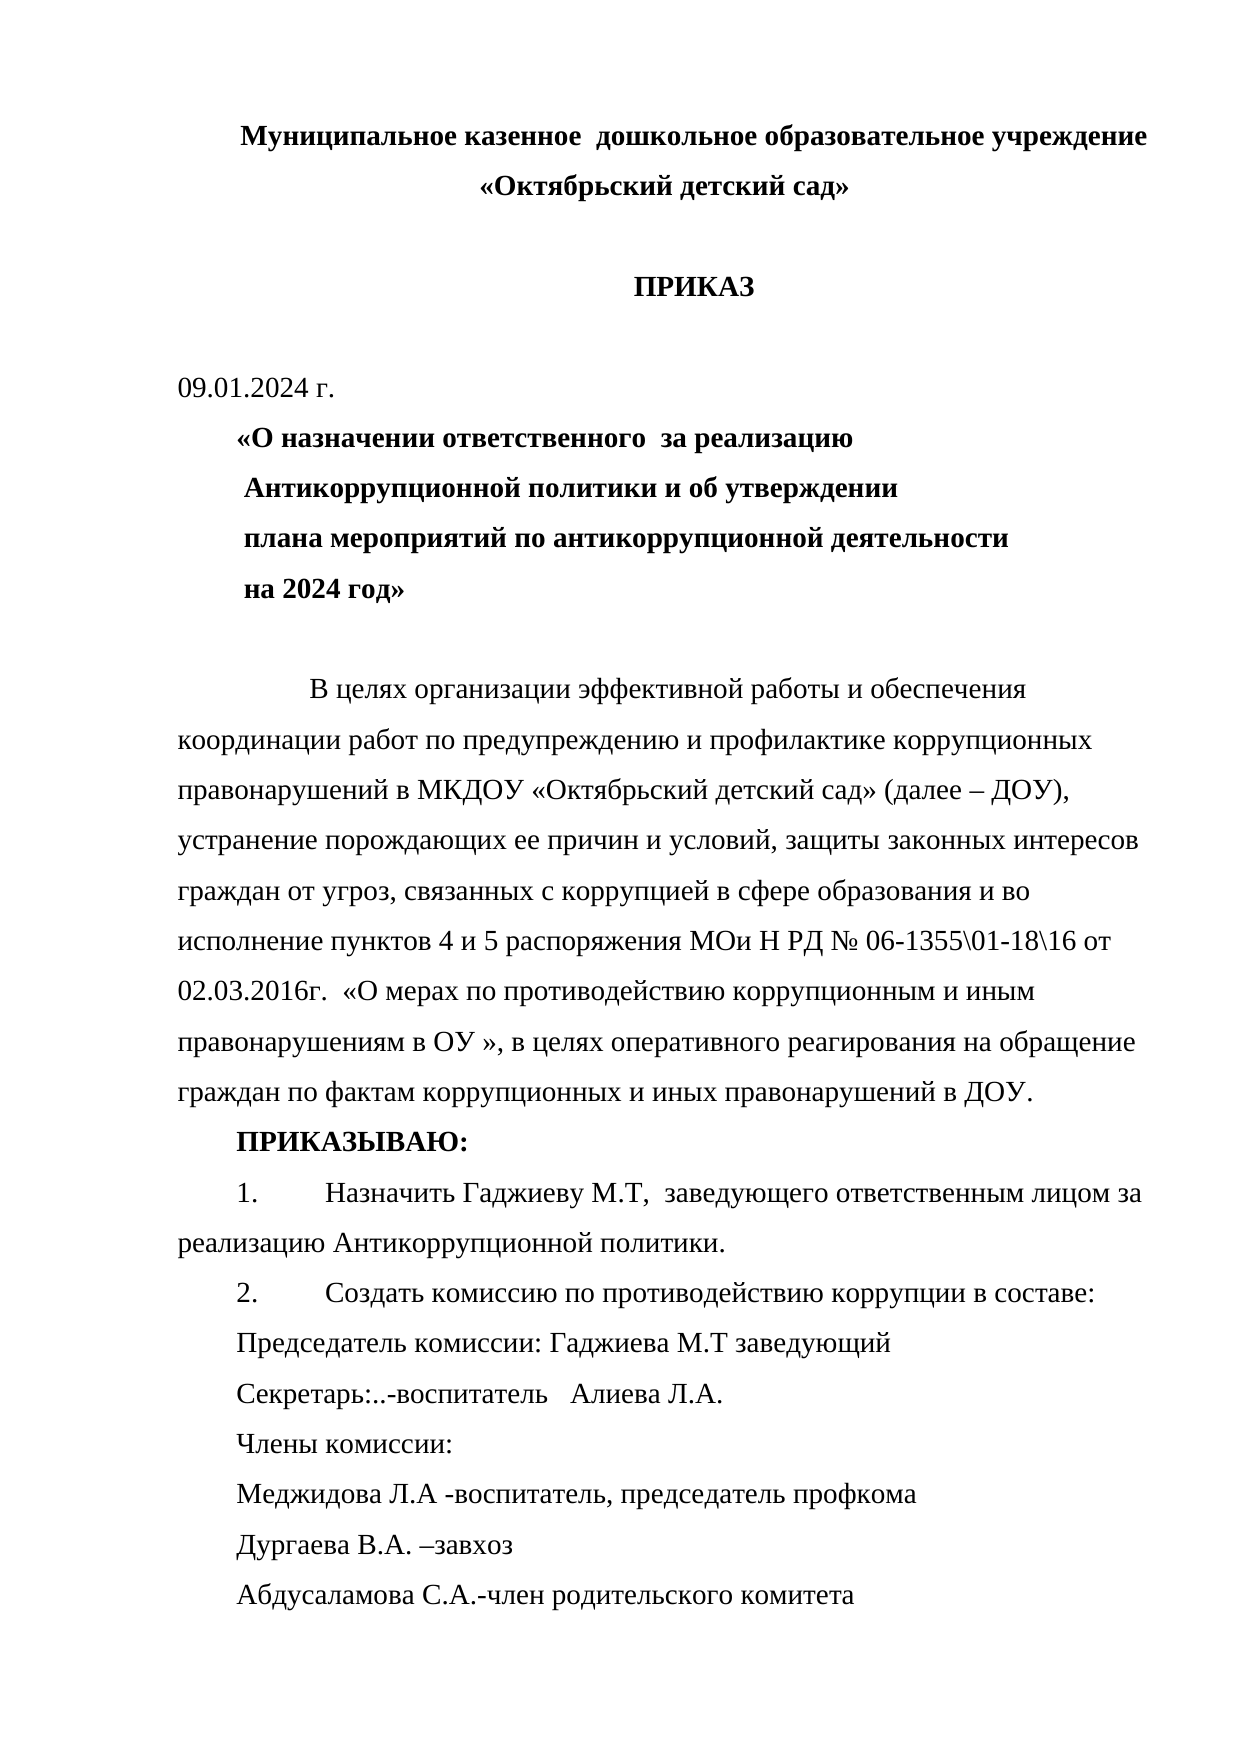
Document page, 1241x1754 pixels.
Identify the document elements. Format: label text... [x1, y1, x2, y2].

text Муниципальное казенное дошкольное образовательное учреждение «Октябрьский детский сад» [177, 118, 1152, 202]
list Члены комиссии: [177, 1426, 1152, 1460]
text ПРИКАЗЫВАЮ: [177, 1124, 1152, 1158]
list Председатель комиссии: Гаджиева М.Т заведующий [177, 1326, 1152, 1359]
text В целях организации эффективной работы и обеспечения координации работ по предупреждению и профилактике коррупционных правонарушений в МКДОУ «Октябрьский детский сад» (далее – ДОУ), устранение порождающих ее причин и условий, защиты законных интересов граждан от угроз, связанных с коррупцией в сфере образования и во исполнение пунктов 4 и 5 распоряжения МОи Н РД № 06-1355\01-18\16 от 02.03.2016г. «О мерах по противодействию коррупционным и иным правонарушениям в ОУ », в целях оперативного реагирования на обращение граждан по фактам коррупционных и иных правонарушений в ДОУ. [177, 672, 1152, 1108]
text 09.01.2024 г. [177, 370, 1152, 403]
text Абдусаламова С.А.-член родительского комитета [177, 1577, 1152, 1611]
text «О назначении ответственного за реализацию [177, 420, 1152, 453]
text плана мероприятий по антикоррупционной деятельности [177, 521, 1152, 554]
text ПРИКАЗ [177, 269, 1152, 303]
text Меджидова Л.А -воспитатель, председатель профкома [177, 1477, 1152, 1510]
text на 2024 год» [177, 571, 1152, 604]
list Секретарь:..-воспитатель Алиева Л.А. [177, 1376, 1152, 1409]
text Антикоррупционной политики и об утверждении [177, 470, 1152, 504]
list Создать комиссию по противодействию коррупции в составе: [177, 1275, 1152, 1309]
text Дургаева В.А. –завхоз [177, 1527, 1152, 1560]
list Назначить Гаджиеву М.Т, заведующего ответственным лицом за реализацию Антикоррупционной политики. [177, 1175, 1152, 1258]
